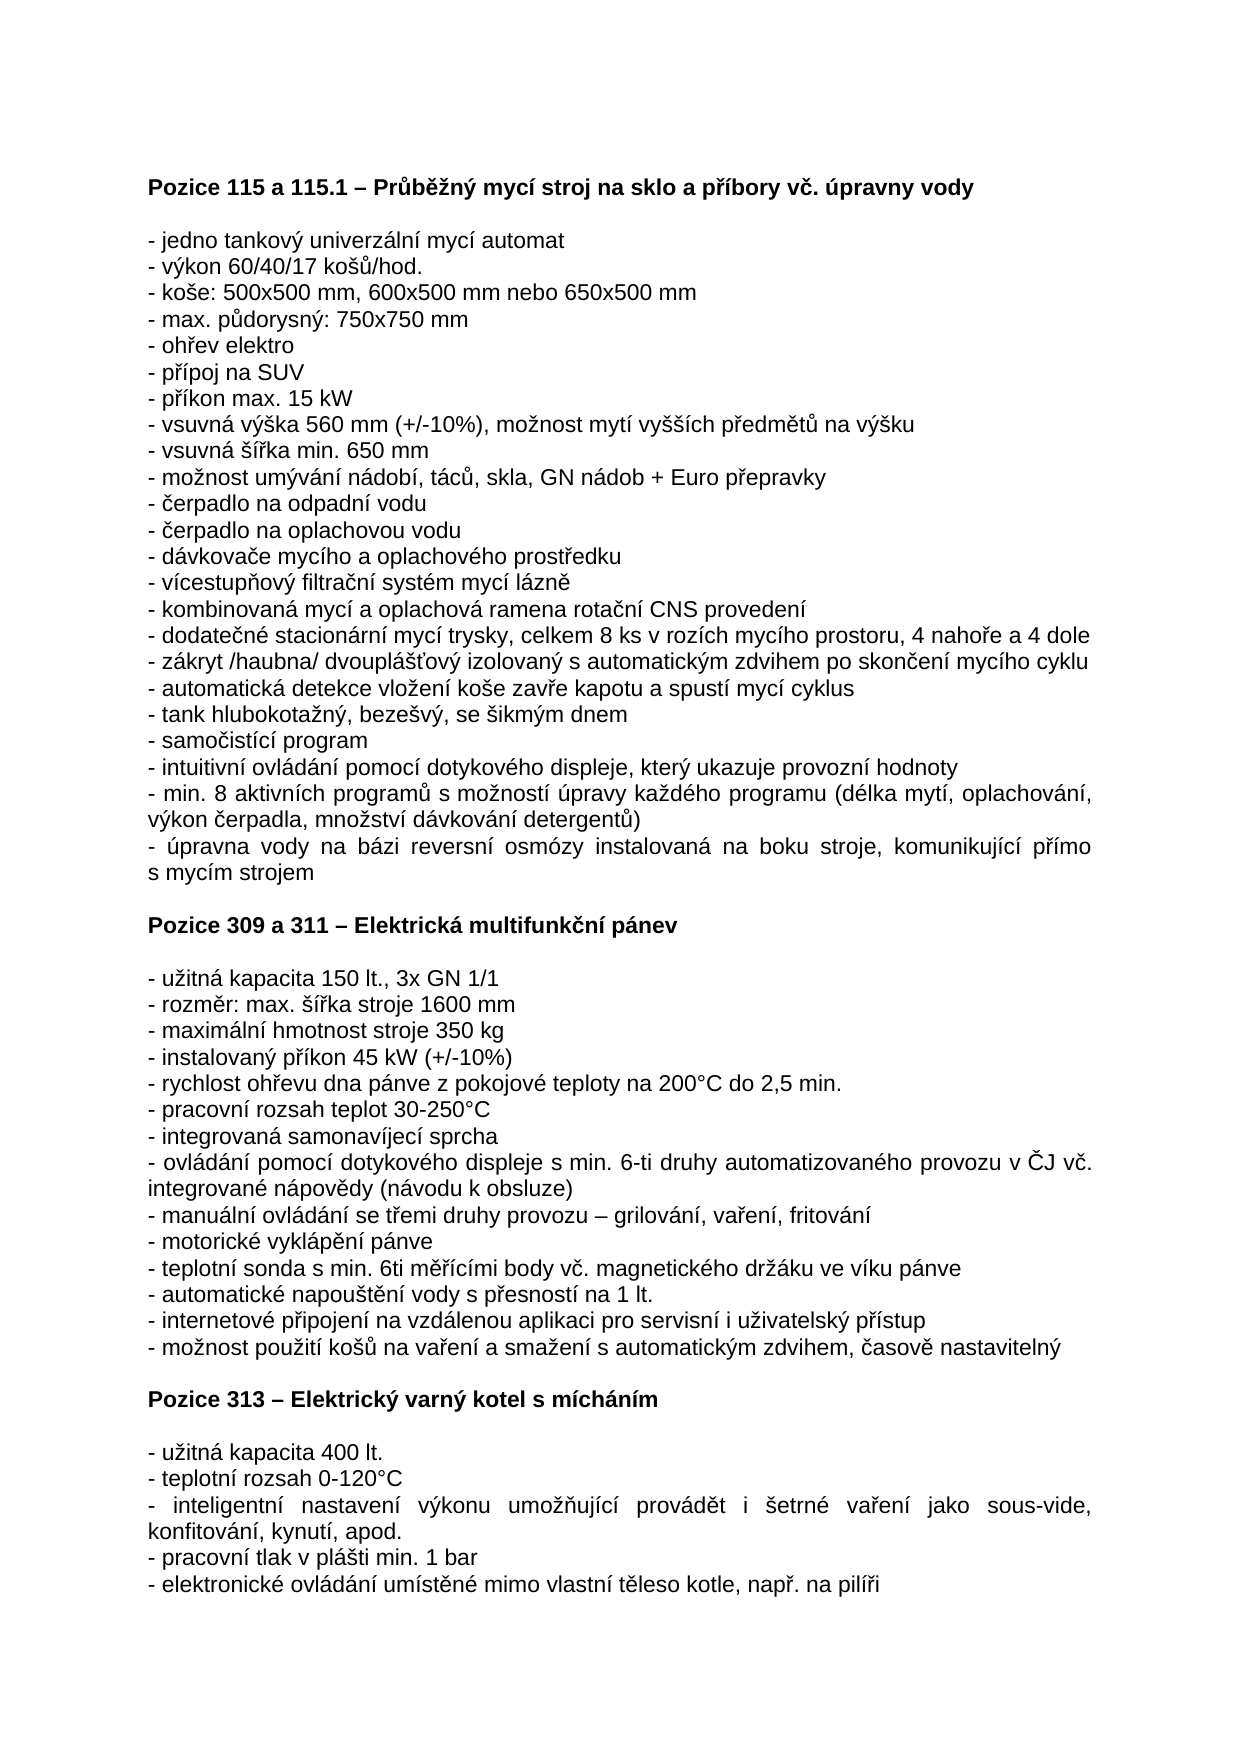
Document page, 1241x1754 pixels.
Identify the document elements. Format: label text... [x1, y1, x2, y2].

text - vícestupňový filtrační systém mycí lázně [148, 569, 1093, 596]
text - rychlost ohřevu dna pánve z pokojové teploty na 200°C do 2,5 min. [148, 1070, 1093, 1096]
text - samočistící program [148, 727, 1093, 754]
text - koše: 500x500 mm, 600x500 mm nebo 650x500 mm [148, 279, 1093, 306]
text - čerpadlo na oplachovou vodu [148, 517, 1093, 543]
text - přípoj na SUV [148, 358, 1093, 385]
text - internetové připojení na vzdálenou aplikaci pro servisní i uživatelský přístup [148, 1307, 1093, 1333]
text Pozice 313 – Elektrický varný kotel s mícháním [148, 1386, 1093, 1413]
text Pozice 115 a 115.1 – Průběžný mycí stroj na sklo a příbory vč. úpravny vody [148, 174, 1093, 200]
text Pozice 309 a 311 – Elektrická multifunkční pánev [148, 912, 1093, 938]
text - dodatečné stacionární mycí trysky, celkem 8 ks v rozích mycího prostoru, 4 nahoře a 4 dole [148, 622, 1093, 648]
text - motorické vyklápění pánve [148, 1228, 1093, 1254]
text - užitná kapacita 400 lt. [148, 1439, 1093, 1465]
text - kombinovaná mycí a oplachová ramena rotační CNS provedení [148, 596, 1093, 622]
text - automatická detekce vložení koše zavře kapotu a spustí mycí cyklus [148, 675, 1093, 701]
text - integrovaná samonavíjecí sprcha [148, 1123, 1093, 1149]
text - ohřev elektro [148, 332, 1093, 358]
text - intuitivní ovládání pomocí dotykového displeje, který ukazuje provozní hodnoty [148, 754, 1093, 780]
text - výkon 60/40/17 košů/hod. [148, 253, 1093, 279]
text - inteligentní nastavení výkonu umožňující provádět i šetrné vaření jako sous-vide, konfitování, kynutí, apod. [148, 1492, 1093, 1544]
text - ovládání pomocí dotykového displeje s min. 6-ti druhy automatizovaného provozu v ČJ vč. integrované nápovědy (návodu k obsluze) [148, 1149, 1093, 1202]
text - dávkovače mycího a oplachového prostředku [148, 543, 1093, 569]
text - vsuvná výška 560 mm (+/-10%), možnost mytí vyšších předmětů na výšku [148, 411, 1093, 437]
text - teplotní rozsah 0-120°C [148, 1465, 1093, 1492]
text - instalovaný příkon 45 kW (+/-10%) [148, 1044, 1093, 1070]
text - min. 8 aktivních programů s možností úpravy každého programu (délka mytí, oplachování, výkon čerpadla, množství dávkování detergentů) [148, 780, 1093, 833]
text - vsuvná šířka min. 650 mm [148, 437, 1093, 464]
text - možnost použití košů na vaření a smažení s automatickým zdvihem, časově nastavitelný [148, 1333, 1093, 1360]
text - rozměr: max. šířka stroje 1600 mm [148, 991, 1093, 1017]
text - úpravna vody na bázi reversní osmózy instalovaná na boku stroje, komunikující přímo s mycím strojem [148, 833, 1093, 886]
text - příkon max. 15 kW [148, 385, 1093, 411]
text - tank hlubokotažný, bezešvý, se šikmým dnem [148, 701, 1093, 727]
text - jedno tankový univerzální mycí automat [148, 227, 1093, 253]
text - teplotní sonda s min. 6ti měřícími body vč. magnetického držáku ve víku pánve [148, 1254, 1093, 1281]
text - maximální hmotnost stroje 350 kg [148, 1017, 1093, 1044]
text - elektronické ovládání umístěné mimo vlastní těleso kotle, např. na pilíři [148, 1571, 1093, 1597]
text - manuální ovládání se třemi druhy provozu – grilování, vaření, fritování [148, 1202, 1093, 1228]
text - čerpadlo na odpadní vodu [148, 490, 1093, 517]
text - pracovní rozsah teplot 30-250°C [148, 1096, 1093, 1123]
text - užitná kapacita 150 lt., 3x GN 1/1 [148, 964, 1093, 991]
text - pracovní tlak v plášti min. 1 bar [148, 1544, 1093, 1571]
text - max. půdorysný: 750x750 mm [148, 306, 1093, 332]
text - automatické napouštění vody s přesností na 1 lt. [148, 1281, 1093, 1307]
text - zákryt /haubna/ dvouplášťový izolovaný s automatickým zdvihem po skončení mycího cyklu [148, 648, 1093, 675]
text - možnost umývání nádobí, táců, skla, GN nádob + Euro přepravky [148, 464, 1093, 490]
